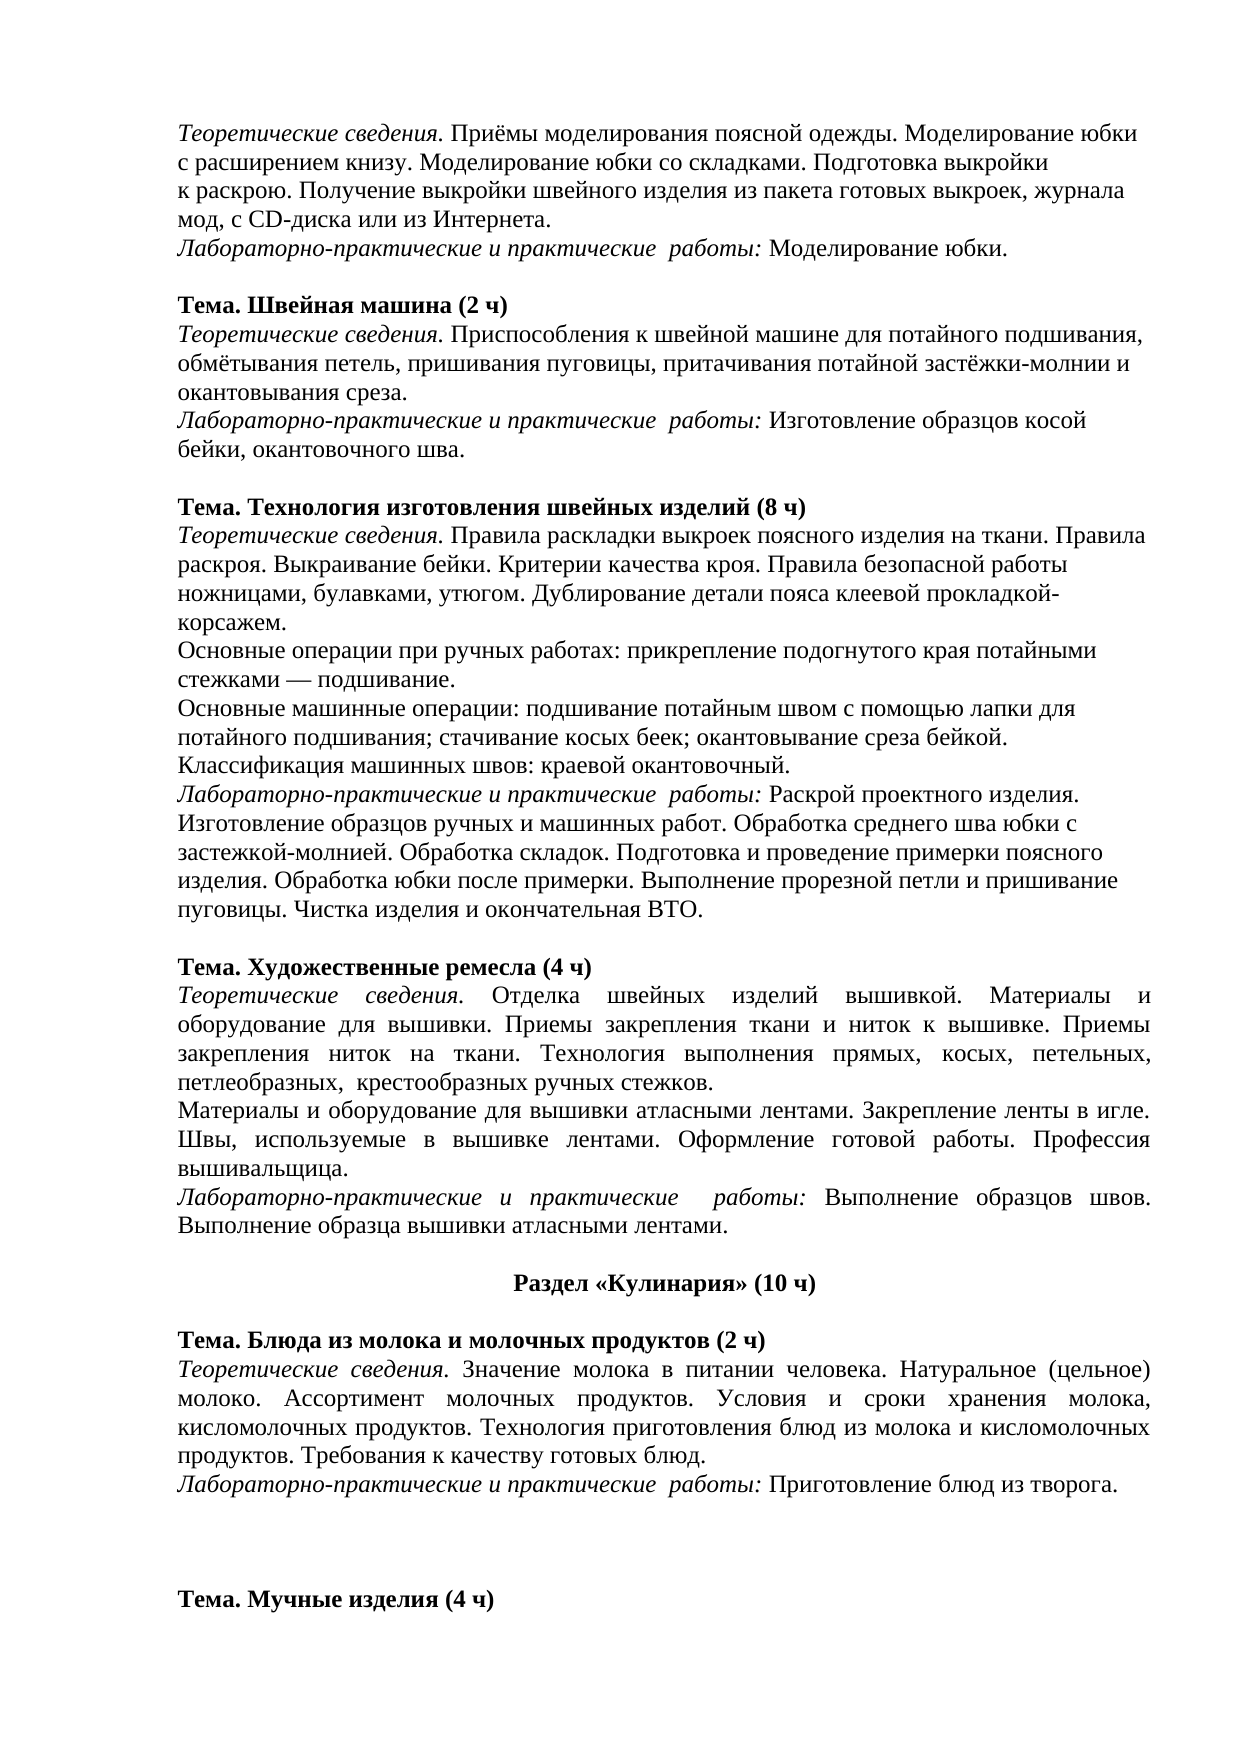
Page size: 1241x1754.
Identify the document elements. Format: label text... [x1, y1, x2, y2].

text Тема. Мучные изделия (4 ч) [177, 1584, 1152, 1613]
text Теоретические сведения. Приспособления к швейной машине для потайного подшивания, обмётывания петель, пришивания пуговицы, притачивания потайной застёжки-молнии и окантовывания среза. [177, 319, 1152, 406]
text Лабораторно-практические и практические работы: Приготовление блюд из творога. [177, 1469, 1152, 1498]
text Теоретические сведения. Отделка швейных изделий вышивкой. Материалы и оборудование для вышивки. Приемы закрепления ткани и ниток к вышивке. Приемы закрепления ниток на ткани. Технология выполнения прямых, косых, петельных, петлеобразных, крестообразных ручных стежков. [177, 981, 1152, 1096]
text Тема. Художественные ремесла (4 ч) [177, 952, 1152, 981]
text Тема. Блюда из молока и молочных продуктов (2 ч) [177, 1326, 1152, 1354]
text Раздел «Кулинария» (10 ч) [177, 1268, 1152, 1297]
text Лабораторно-практические и практические работы: Выполнение образцов швов. Выполнение образца вышивки атласными лентами. [177, 1182, 1152, 1239]
text Материалы и оборудование для вышивки атласными лентами. Закрепление ленты в игле. Швы, используемые в вышивке лентами. Оформление готовой работы. Профессия вышивальщица. [177, 1096, 1152, 1182]
text Теоретические сведения. Приёмы моделирования поясной одежды. Моделирование юбки с расширением книзу. Моделирование юбки со складками. Подготовка выкройки к раскрою. Получение выкройки швейного изделия из пакета готовых выкроек, журнала мод, с CD-диска или из Интернета. [177, 118, 1152, 233]
text Лабораторно-практические и практические работы: Изготовление образцов косой бейки, окантовочного шва. [177, 406, 1152, 463]
text Теоретические сведения. Правила раскладки выкроек поясного изделия на ткани. Правила раскроя. Выкраивание бейки. Критерии качества кроя. Правила безопасной работы ножницами, булавками, утюгом. Дублирование детали пояса клеевой прокладкой-корсажем. Основные операции при ручных работах: прикрепление подогнутого края потайными стежками — подшивание. Основные машинные операции: подшивание потайным швом с помощью лапки для потайного подшивания; стачивание косых беек; окантовывание среза бейкой. Классификация машинных швов: краевой окантовочный. [177, 521, 1152, 779]
text Тема. Технология изготовления швейных изделий (8 ч) [177, 492, 1152, 521]
text Тема. Швейная машина (2 ч) [177, 291, 1152, 319]
text Теоретические сведения. Значение молока в питании человека. Натуральное (цельное) молоко. Ассортимент молочных продуктов. Условия и сроки хранения молока, кисломолочных продуктов. Технология приготовления блюд из молока и кисломолочных продуктов. Требования к качеству готовых блюд. [177, 1354, 1152, 1469]
text Лабораторно-практические и практические работы: Раскрой проектного изделия. Изготовление образцов ручных и машинных работ. Обработка среднего шва юбки с застежкой-молнией. Обработка складок. Подготовка и проведение примерки поясного изделия. Обработка юбки после примерки. Выполнение прорезной петли и пришивание пуговицы. Чистка изделия и окончательная ВТО. [177, 779, 1152, 923]
text Лабораторно-практические и практические работы: Моделирование юбки. [177, 233, 1152, 262]
